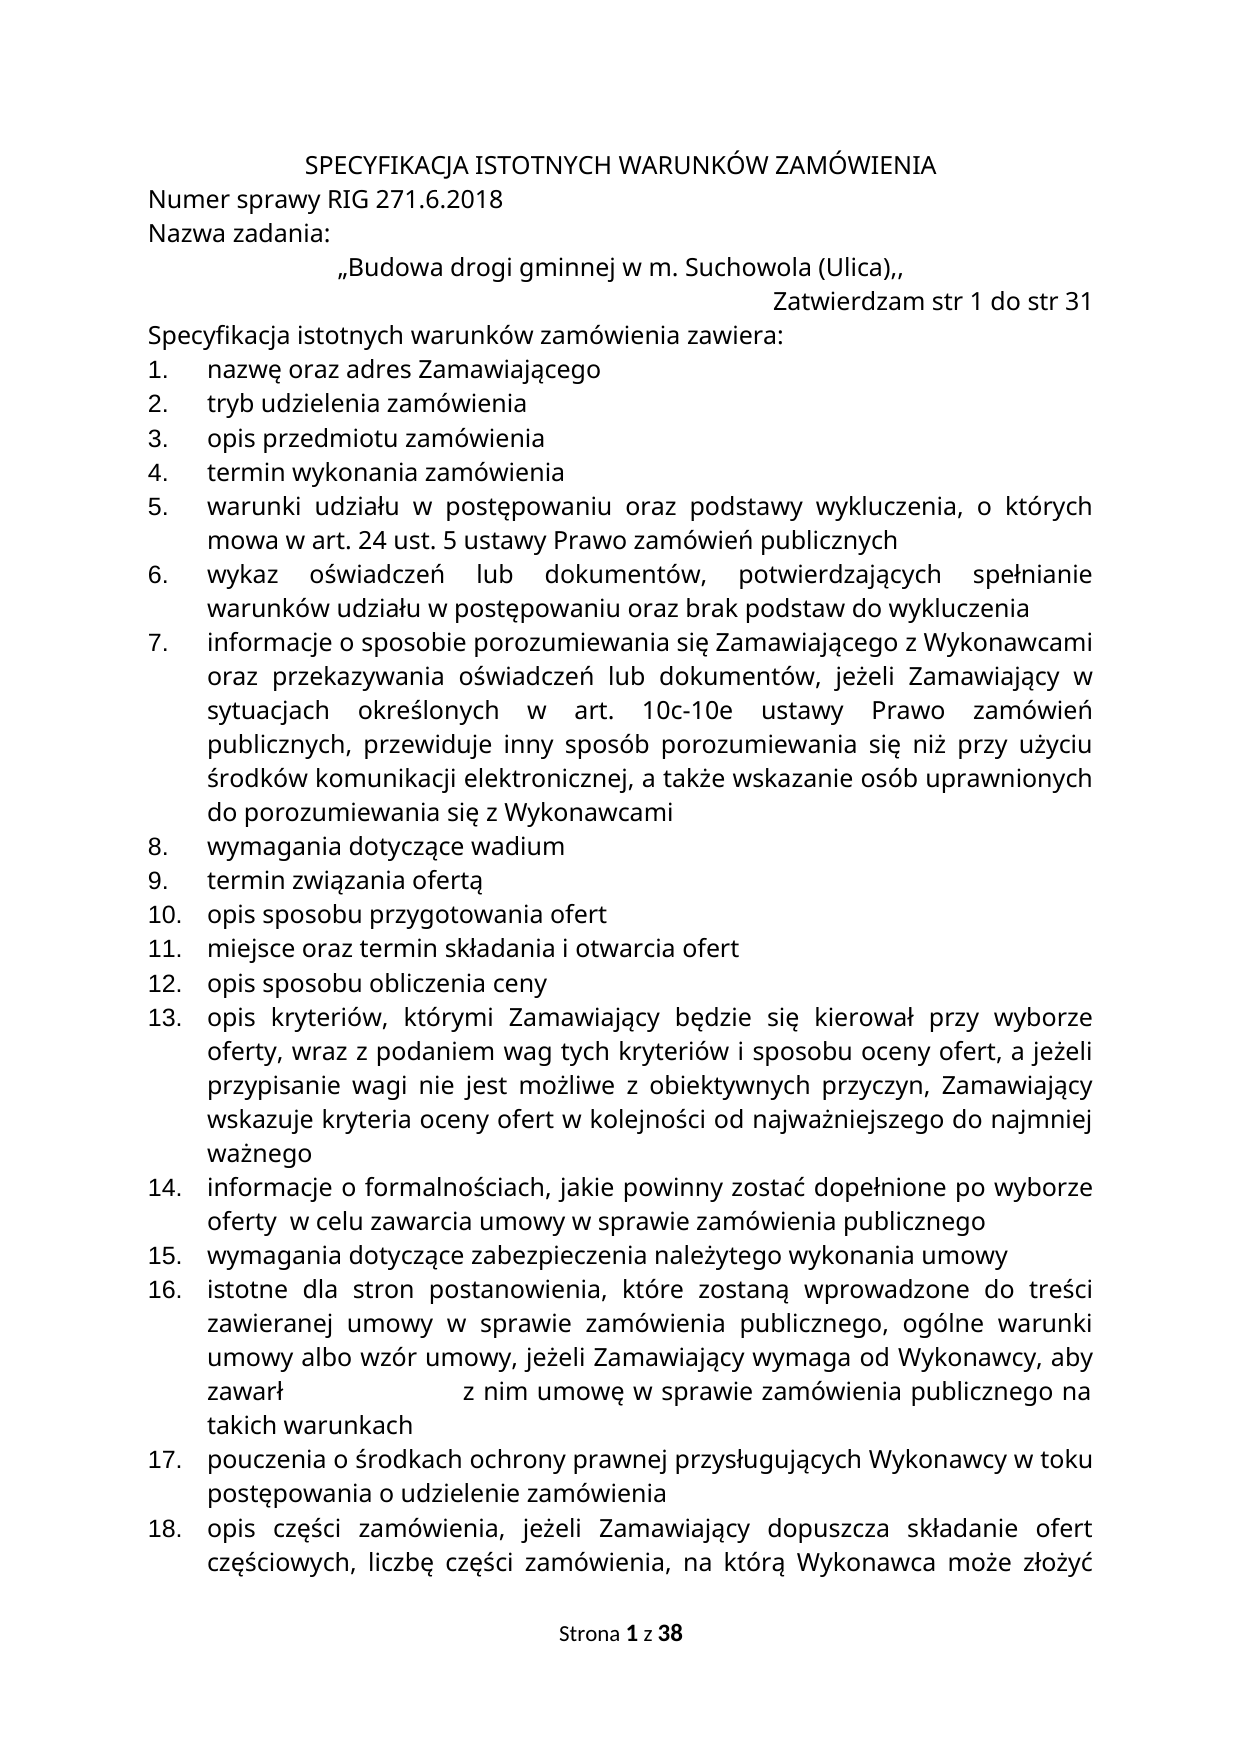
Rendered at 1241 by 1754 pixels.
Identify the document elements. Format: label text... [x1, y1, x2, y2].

list nazwę oraz adres Zamawiającego [148, 352, 1094, 386]
list opis sposobu przygotowania ofert [148, 897, 1094, 931]
list informacje o sposobie porozumiewania się Zamawiającego z Wykonawcami oraz przekazywania oświadczeń lub dokumentów, jeżeli Zamawiający w sytuacjach określonych w art. 10c-10e ustawy Prawo zamówień publicznych, przewiduje inny sposób porozumiewania się niż przy użyciu środków komunikacji elektronicznej, a także wskazanie osób uprawnionych do porozumiewania się z Wykonawcami [148, 624, 1094, 829]
text Nazwa zadania: [148, 216, 1094, 250]
text Specyfikacja istotnych warunków zamówienia zawiera: [148, 318, 1094, 352]
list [148, 1510, 1094, 1578]
text „Budowa drogi gminnej w m. Suchowola (Ulica),, [148, 250, 1094, 284]
list wymagania dotyczące zabezpieczenia należytego wykonania umowy [148, 1238, 1094, 1272]
list termin wykonania zamówienia [148, 454, 1094, 488]
list miejsce oraz termin składania i otwarcia ofert [148, 931, 1094, 965]
text Zatwierdzam str 1 do str 31 [148, 284, 1094, 318]
list opis kryteriów, którymi Zamawiający będzie się kierował przy wyborze oferty, wraz z podaniem wag tych kryteriów i sposobu oceny ofert, a jeżeli przypisanie wagi nie jest możliwe z obiektywnych przyczyn, Zamawiający wskazuje kryteria oceny ofert w kolejności od najważniejszego do najmniej ważnego [148, 999, 1094, 1169]
list tryb udzielenia zamówienia [148, 386, 1094, 420]
list wymagania dotyczące wadium [148, 829, 1094, 863]
list opis sposobu obliczenia ceny [148, 965, 1094, 999]
text Numer sprawy RIG 271.6.2018 [148, 182, 1094, 216]
list istotne dla stron postanowienia, które zostaną wprowadzone do treści zawieranej umowy w sprawie zamówienia publicznego, ogólne warunki umowy albo wzór umowy, jeżeli Zamawiający wymaga od Wykonawcy, aby zawarł z nim umowę w sprawie zamówienia publicznego na takich warunkach [148, 1272, 1094, 1442]
list termin związania ofertą [148, 863, 1094, 897]
list opis przedmiotu zamówienia [148, 420, 1094, 454]
list pouczenia o środkach ochrony prawnej przysługujących Wykonawcy w toku postępowania o udzielenie zamówienia [148, 1442, 1094, 1510]
text SPECYFIKACJA ISTOTNYCH WARUNKÓW ZAMÓWIENIA [148, 148, 1094, 182]
list warunki udziału w postępowaniu oraz podstawy wykluczenia, o których mowa w art. 24 ust. 5 ustawy Prawo zamówień publicznych [148, 488, 1094, 556]
list wykaz oświadczeń lub dokumentów, potwierdzających spełnianie warunków udziału w postępowaniu oraz brak podstaw do wykluczenia [148, 556, 1094, 624]
list informacje o formalnościach, jakie powinny zostać dopełnione po wyborze oferty w celu zawarcia umowy w sprawie zamówienia publicznego [148, 1169, 1094, 1238]
